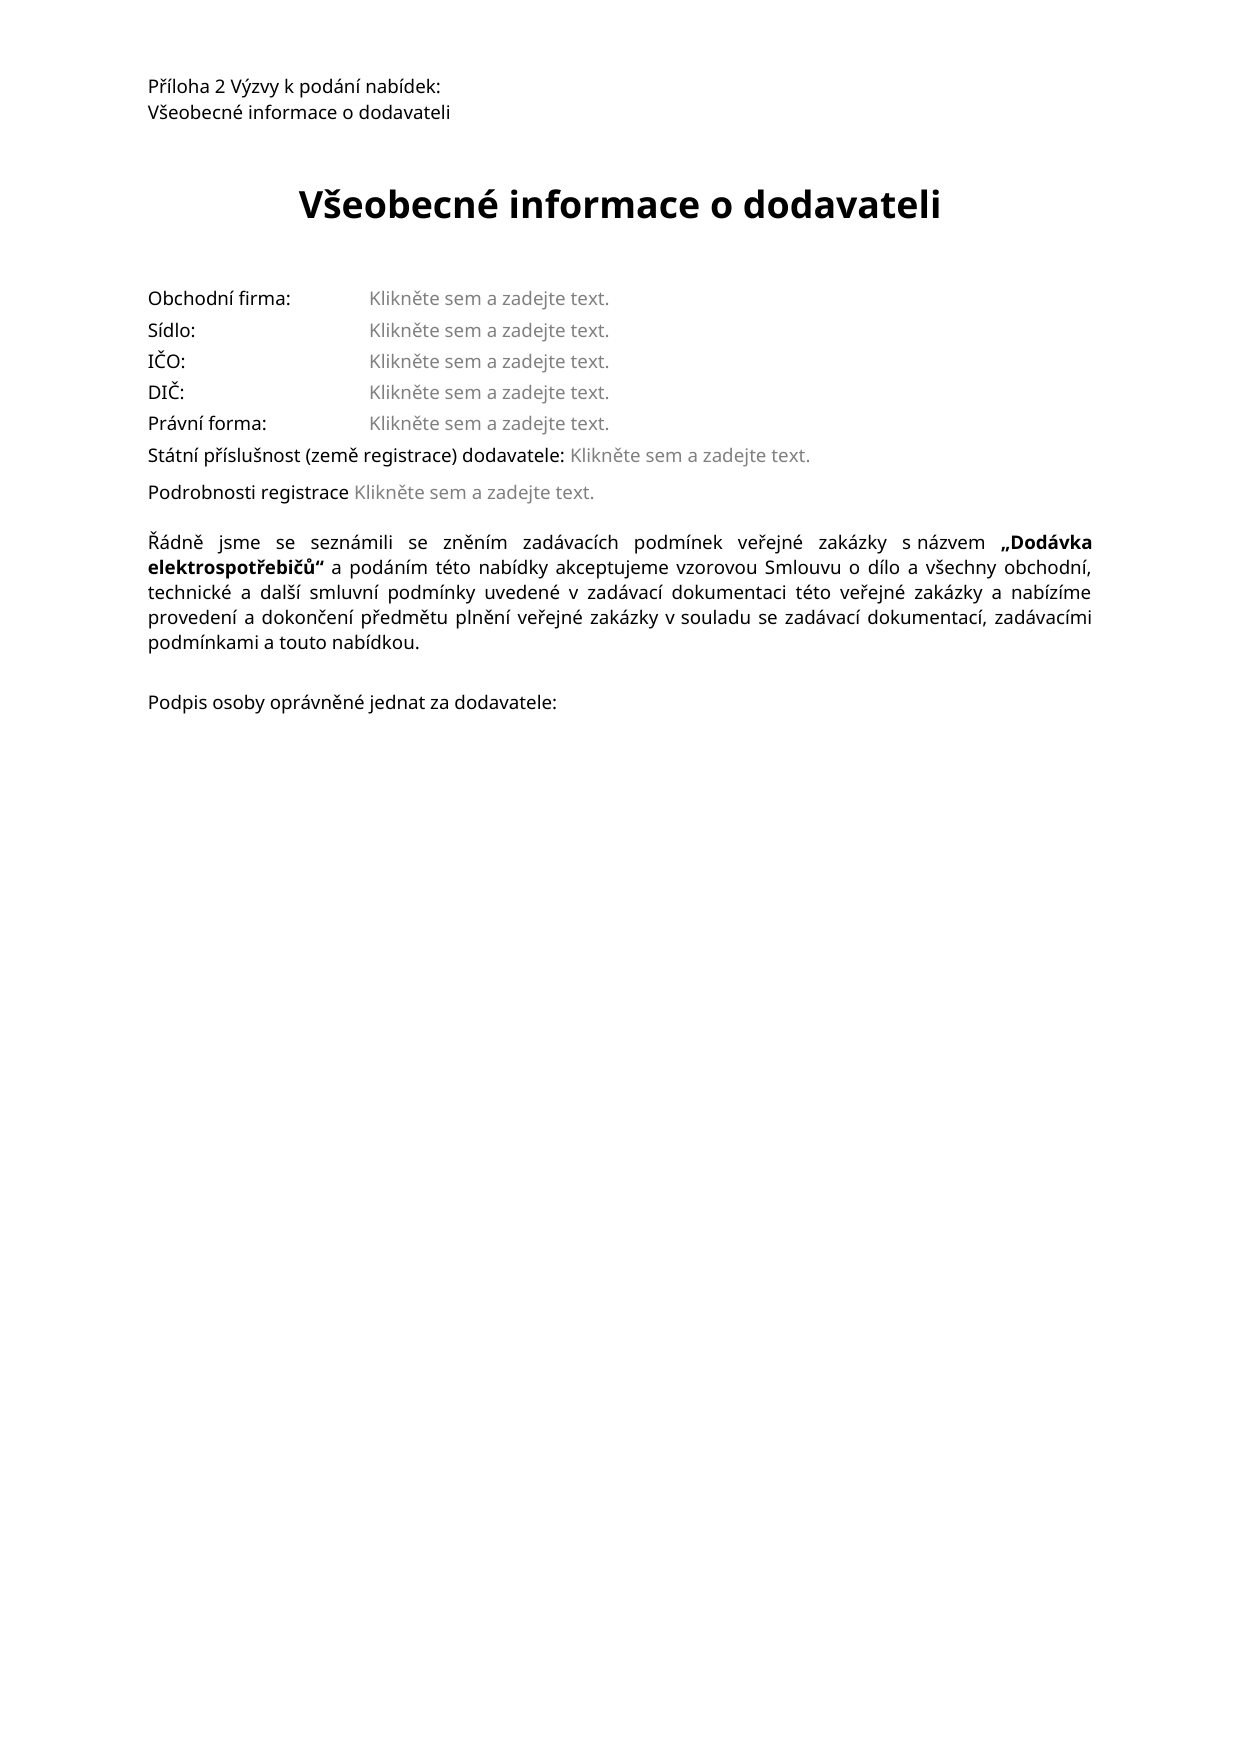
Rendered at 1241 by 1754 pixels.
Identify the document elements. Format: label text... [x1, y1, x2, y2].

text Sídlo: [148, 317, 1093, 342]
text Řádně jsme se seznámili se zněním zadávacích podmínek veřejné zakázky s názvem „Dodávka elektrospotřebičů“ a podáním této nabídky akceptujeme vzorovou Smlouvu o dílo a všechny obchodní, technické a další smluvní podmínky uvedené v zadávací dokumentaci této veřejné zakázky a nabízíme provedení a dokončení předmětu plnění veřejné zakázky v souladu se zadávací dokumentací, zadávacími podmínkami a touto nabídkou. [148, 529, 1093, 654]
text Právní forma: [148, 411, 1093, 436]
text Podrobnosti registrace [148, 479, 1093, 504]
title Všeobecné informace o dodavateli [148, 178, 1093, 229]
text Podpis osoby oprávněné jednat za dodavatele: [148, 689, 1093, 715]
text DIČ: [148, 379, 1093, 404]
text IČO: [148, 348, 1093, 373]
text Obchodní firma: [148, 286, 1093, 311]
text Státní příslušnost (země registrace) dodavatele: [148, 442, 1093, 467]
